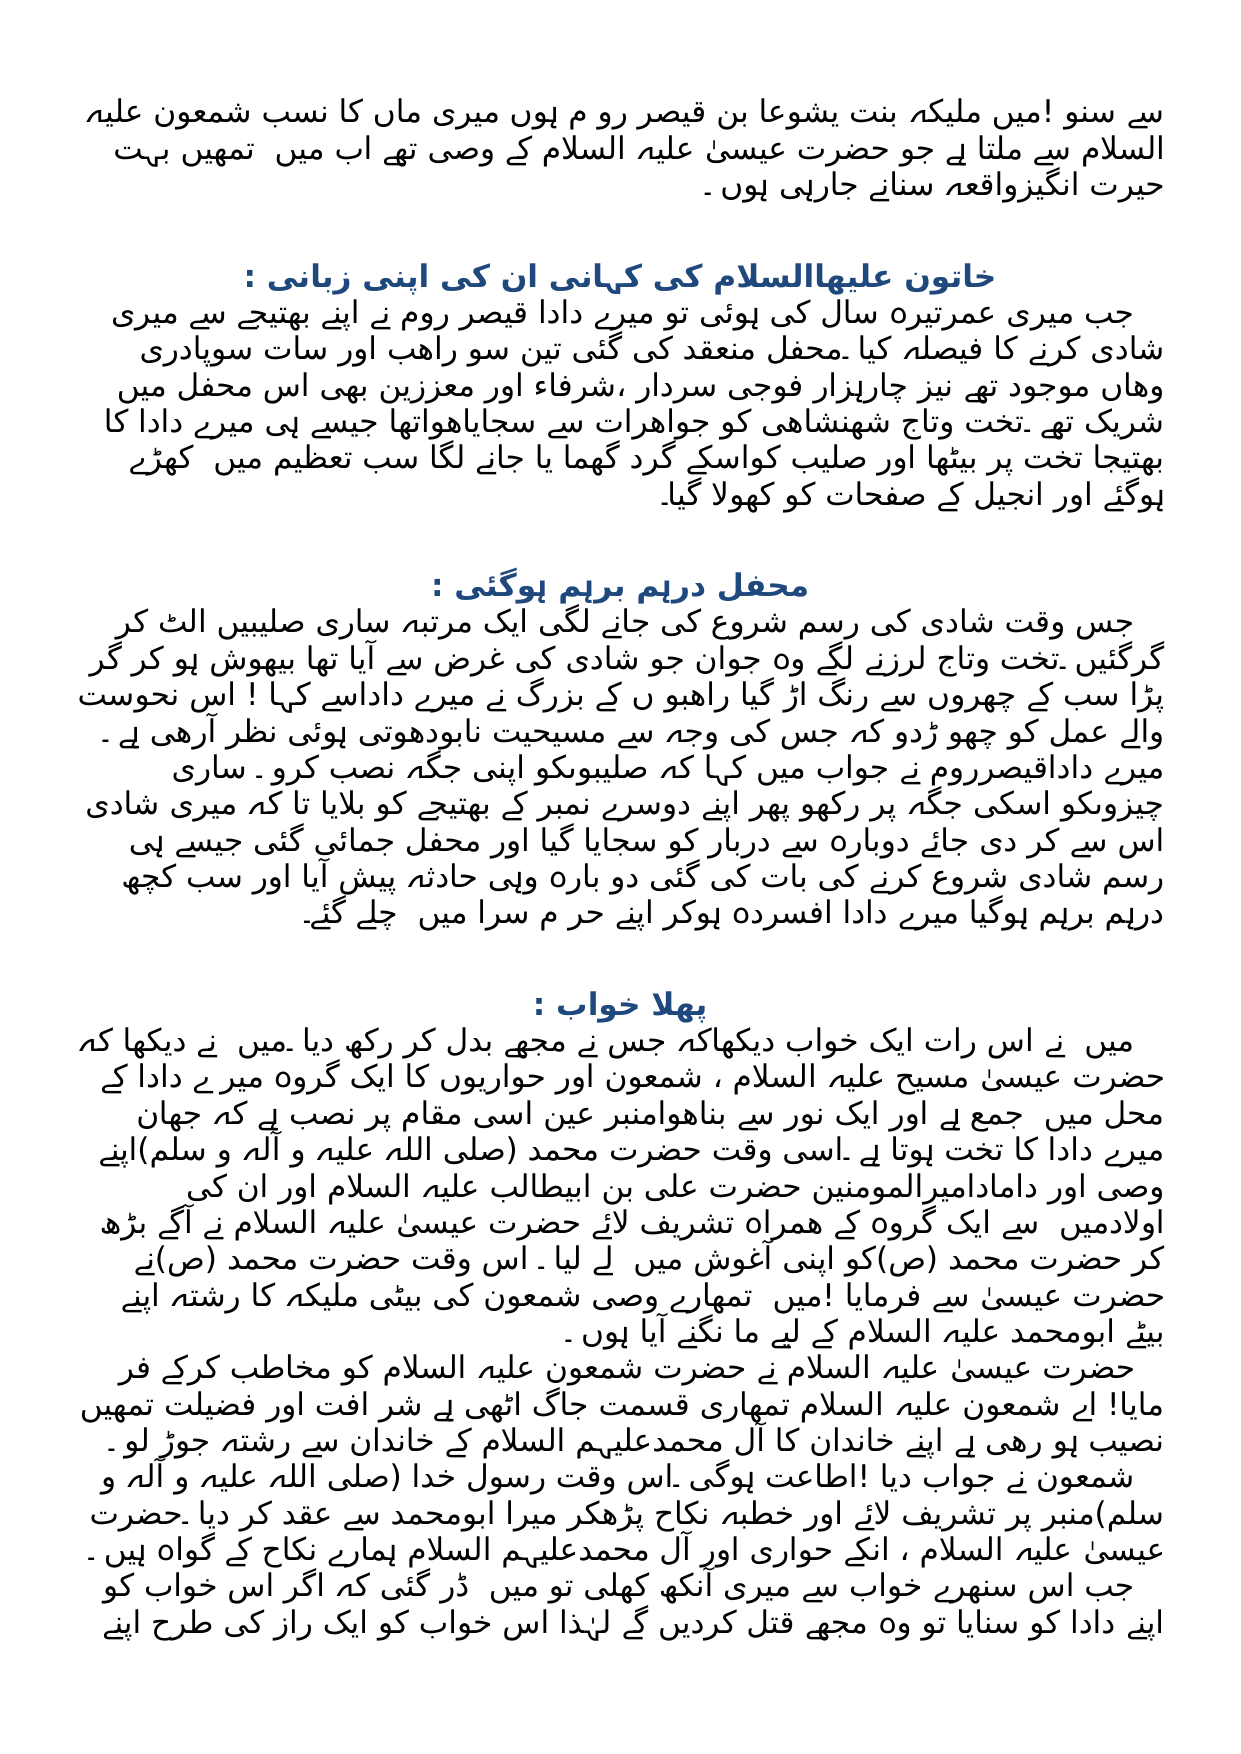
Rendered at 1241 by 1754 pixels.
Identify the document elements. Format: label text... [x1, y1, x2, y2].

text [75, 94, 1165, 203]
subtitle خاتون علیھاالسلام کی کہانی ان کی اپنی زبانی : [75, 258, 1165, 294]
text میں نے اس رات ایک خواب دیکھاکہ جس نے مجھے بدل کر رکھ دیا ۔میں نے دیکھا کہ حضرت عیسیٰ مسیح علیہ السلام ، شمعون اور حواریوں کا ایک گروہ میر ے دادا کے محل میں جمع ہے اور ایک نور سے بناھوامنبر عین اسی مقام پر نصب ہے کہ جھان میرے دادا کا تخت ہوتا ہے ۔اسی وقت حضرت محمد (صلی اللہ علیہ و آلہ و سلم)اپنے وصی اور دامادامیرالمومنین حضرت علی بن ابیطالب علیہ السلام اور ان کی اولادمیں سے ایک گروہ کے ھمراہ تشریف لائے حضرت عیسیٰ علیہ السلام نے آگے بڑھ کر حضرت محمد (ص)کو اپنی آغوش میں لے لیا ۔ اس وقت حضرت محمد (ص)نے حضرت عیسیٰ سے فرمایا !میں تمھارے وصی شمعون کی بیٹی ملیکہ کا رشتہ اپنے بیٹے ابومحمد علیہ السلام کے لیے ما نگنے آیا ہوں ۔ [75, 1022, 1165, 1350]
text حضرت عیسیٰ علیہ السلام نے حضرت شمعون علیہ السلام کو مخاطب کرکے فر مایا! اے شمعون علیہ السلام تمھاری قسمت جاگ اٹھی ہے شر افت اور فضیلت تمھیں نصیب ہو رھی ہے اپنے خاندان کا آل محمدعلیہم السلام کے خاندان سے رشتہ جوڑ لو ۔ [75, 1350, 1165, 1459]
subtitle محفل درہم برہم ہوگئی : [75, 567, 1165, 604]
text جب میری عمرتیرہ سال کی ہوئی تو میرے دادا قیصر روم نے اپنے بھتیجے سے میری شادی کرنے کا فیصلہ کیا ۔محفل منعقد کی گئی تین سو راھب اور سات سوپادری وھاں موجود تھے نیز چارہزار فوجی سردار ،شرفاء اور معززین بھی اس محفل میں شریک تھے ۔تخت وتاج شھنشاھی کو جواھرات سے سجایاھواتھا جیسے ہی میرے دادا کا بھتیجا تخت پر بیٹھا اور صلیب کواسکے گرد گھما یا جانے لگا سب تعظیم میں کھڑے ہوگئے اور انجیل کے صفحات کو کھولا گیا۔ [75, 294, 1165, 512]
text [75, 1568, 1165, 1641]
subtitle پھلا خواب : [75, 986, 1165, 1022]
text شمعون نے جواب دیا !اطاعت ہوگی ۔اس وقت رسول خدا (صلی اللہ علیہ و آلہ و سلم)منبر پر تشریف لائے اور خطبہ نکاح پڑھکر میرا ابومحمد سے عقد کر دیا ۔حضرت عیسیٰ علیہ السلام ، انکے حواری اور آل محمدعلیہم السلام ہمارے نکاح کے گواہ ہیں ۔ [75, 1459, 1165, 1568]
text جس وقت شادی کی رسم شروع کی جانے لگی ایک مرتبہ ساری صلیبیں الٹ کر گرگئیں ۔تخت وتاج لرزنے لگے وہ جوان جو شادی کی غرض سے آیا تھا بیھوش ہو کر گر پڑا سب کے چھروں سے رنگ اڑ گیا راھبو ں کے بزرگ نے میرے داداسے کہا ! اس نحوست والے عمل کو چھو ڑدو کہ جس کی وجہ سے مسیحیت نابودھوتی ہوئی نظر آرھی ہے ۔ میرے داداقیصرروم نے جواب میں کہا کہ صلیبوںکو اپنی جگہ نصب کرو ۔ ساری چیزوںکو اسکی جگہ پر رکھو پھر اپنے دوسرے نمبر کے بھتیجے کو بلایا تا کہ میری شادی اس سے کر دی جائے دوبارہ سے دربار کو سجایا گیا اور محفل جمائی گئی جیسے ہی رسم شادی شروع کرنے کی بات کی گئی دو بارہ وہی حادثہ پیش آیا اور سب کچھ درہم برہم ہوگیا میرے دادا افسردہ ہوکر اپنے حر م سرا میں چلے گئے۔ [75, 604, 1165, 931]
